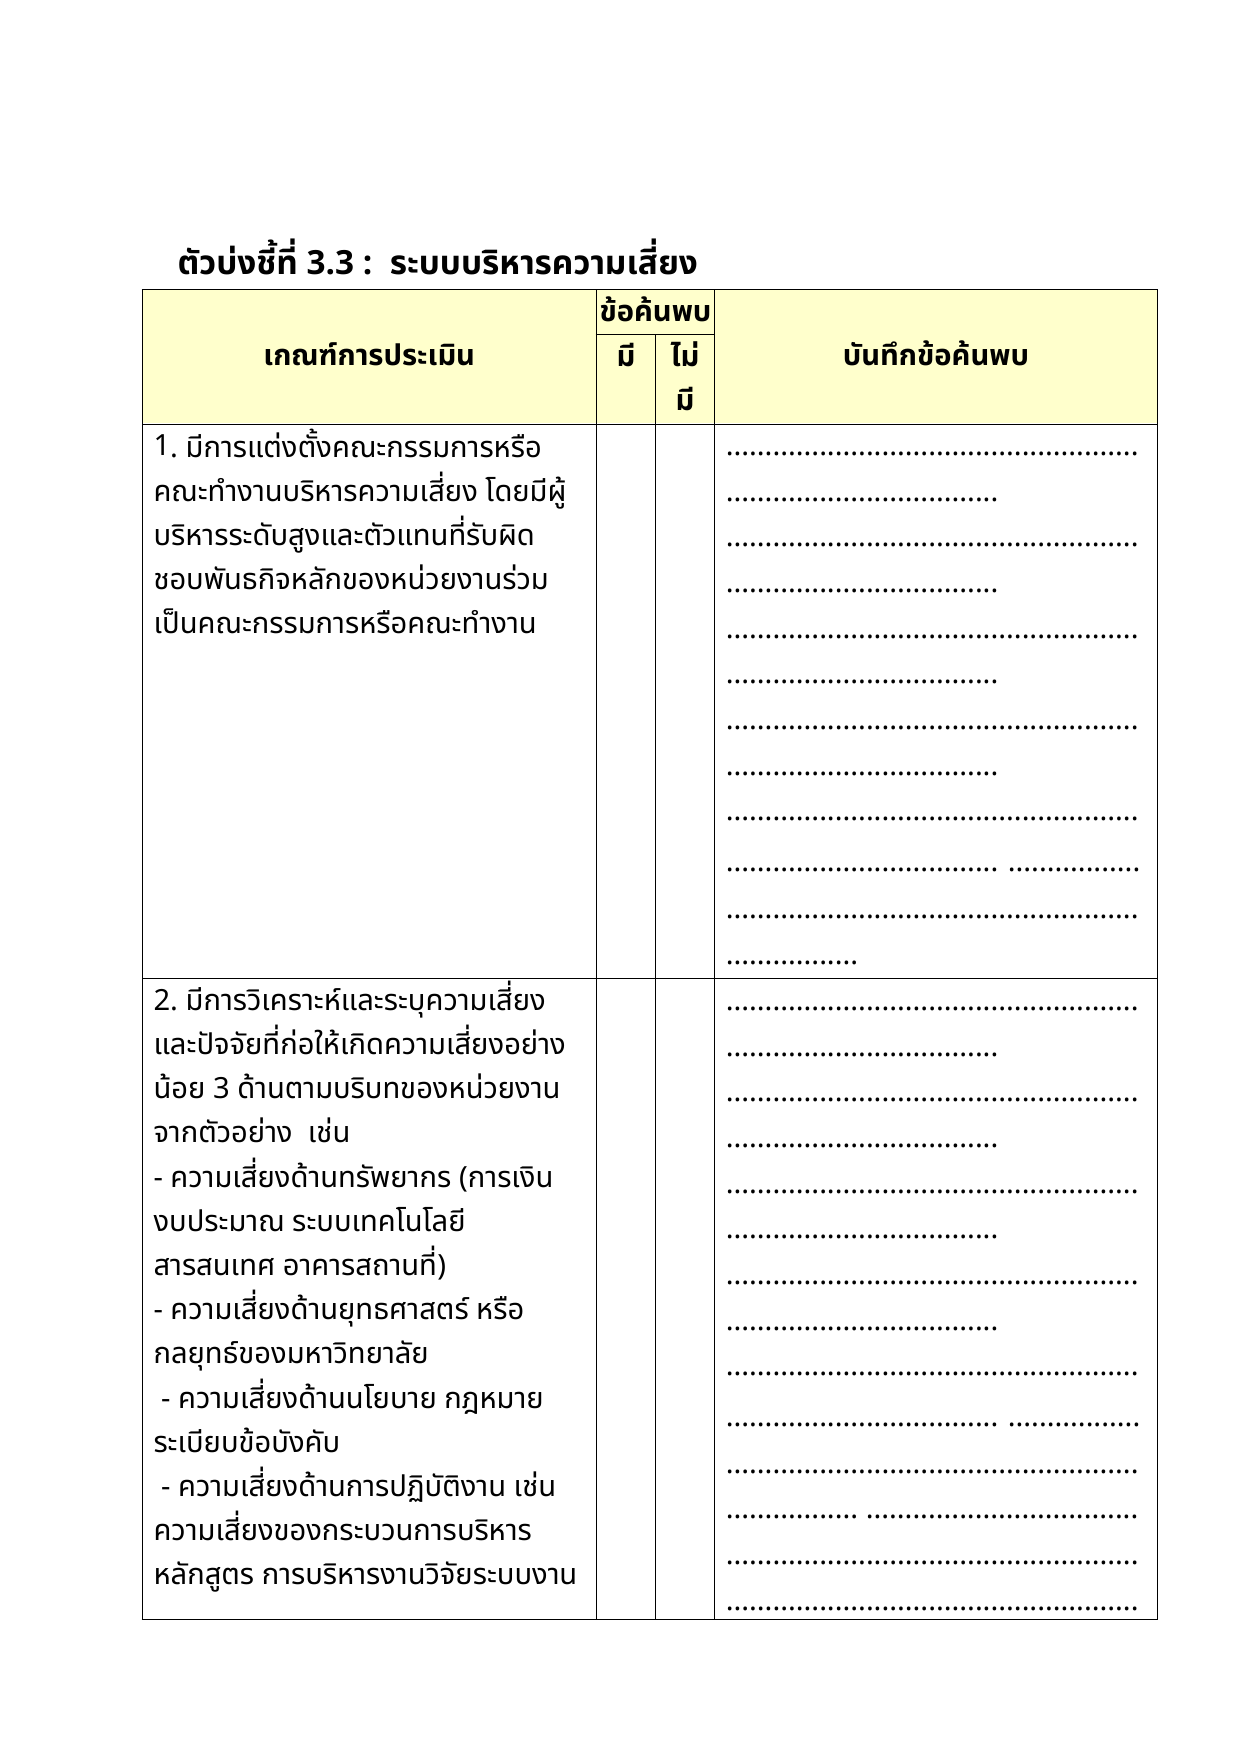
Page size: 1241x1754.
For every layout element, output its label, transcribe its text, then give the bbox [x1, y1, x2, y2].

table_header เกณฑ์การประเมิน [143, 290, 596, 423]
table_header บันทึกข้อค้นพบ [715, 290, 1157, 423]
table_cell 1. มีการแต่งตั้งคณะกรรมการหรือคณะทำงานบริหารความเสี่ยง โดยมีผู้บริหารระดับสูงและตัวแทนที่รับผิดชอบพันธกิจหลักของหน่วยงานร่วมเป็นคณะกรรมการหรือคณะทำงาน [143, 425, 596, 978]
table_cell มี [597, 335, 655, 423]
table_header ข้อค้นพบ [597, 290, 714, 334]
text ตัวบ่งชี้ที่ 3.3 : ระบบบริหารความเสี่ยง [177, 238, 1122, 289]
table_cell ........................................................................................ ........................................................................................ ........................................................................................ ........................................................................................ ........................................................................................ ....................................................................................... [715, 425, 1157, 978]
table_cell [656, 979, 714, 1619]
table_cell [656, 425, 714, 978]
table_cell [597, 979, 655, 1619]
table_cell [597, 425, 655, 978]
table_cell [143, 979, 596, 1619]
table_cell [715, 979, 1157, 1619]
table_cell ไม่มี [656, 335, 714, 423]
